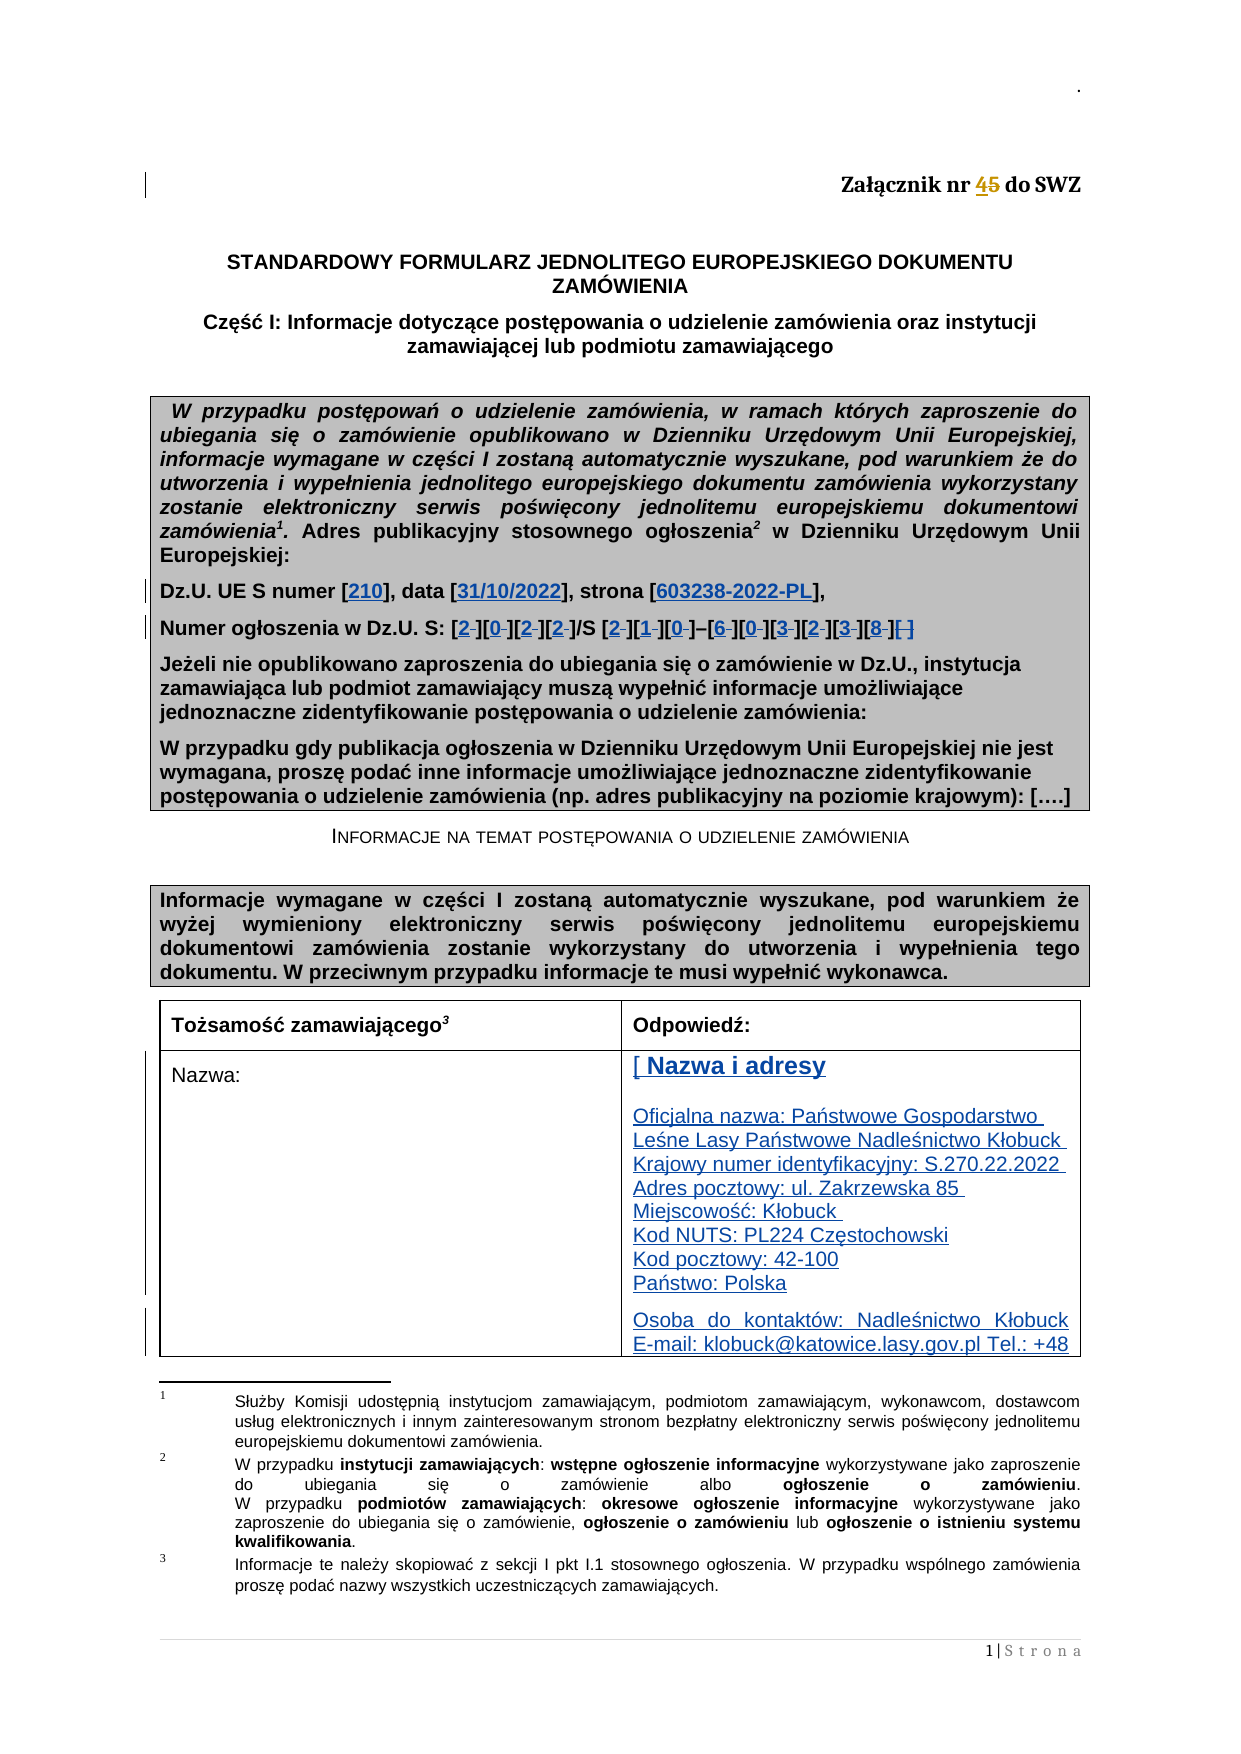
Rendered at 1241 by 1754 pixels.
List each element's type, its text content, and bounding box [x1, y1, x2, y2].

table_cell [622, 1051, 1080, 1356]
text Standardowy formularz jednolitego europejskiego dokumentu zamówienia [159, 250, 1081, 298]
text Jeżeli nie opublikowano zaproszenia do ubiegania się o zamówienie w Dz.U., instytucja zamawiająca lub podmiot zamawiający muszą wypełnić informacje umożliwiające jednoznaczne zidentyfikowanie postępowania o udzielenie zamówienia: [151, 649, 1089, 724]
text W przypadku gdy publikacja ogłoszenia w Dzienniku Urzędowym Unii Europejskiej nie jest wymagana, proszę podać inne informacje umożliwiające jednoznaczne zidentyfikowanie postępowania o udzielenie zamówienia (np. adres publikacyjny na poziomie krajowym): [….] [151, 733, 1089, 810]
text W przypadku postępowań o udzielenie zamówienia, w ramach których zaproszenie do ubiegania się o zamówienie opublikowano w Dzienniku Urzędowym Unii Europejskiej, informacje wymagane w części I zostaną automatycznie wyszukane, pod warunkiem że do utworzenia i wypełnienia jednolitego europejskiego dokumentu zamówienia wykorzystany zostanie elektroniczny serwis poświęcony jednolitemu europejskiemu dokumentowi zamówienia. Adres publikacyjny stosownego ogłoszenia w Dzienniku Urzędowym Unii Europejskiej: [151, 397, 1089, 566]
text Informacje na temat postępowania o udzielenie zamówienia [159, 824, 1081, 848]
text Informacje wymagane w części I zostaną automatycznie wyszukane, pod warunkiem że wyżej wymieniony elektroniczny serwis poświęcony jednolitemu europejskiemu dokumentowi zamówienia zostanie wykorzystany do utworzenia i wypełnienia tego dokumentu. W przeciwnym przypadku informacje te musi wypełnić wykonawca. [151, 886, 1089, 986]
text Załącznik nr do SWZ [159, 172, 1081, 198]
table_header Tożsamość zamawiającego [161, 1001, 621, 1050]
text Część I: Informacje dotyczące postępowania o udzielenie zamówienia oraz instytucji zamawiającej lub podmiotu zamawiającego [159, 310, 1081, 358]
table_cell Nazwa: [161, 1051, 621, 1356]
text Numer ogłoszenia w Dz.U. S: [][][][]/S [][][]–[][][][][][] [151, 612, 1089, 639]
text Dz.U. UE S numer [], data [], strona [], [151, 576, 1089, 603]
table_header Odpowiedź: [622, 1001, 1080, 1050]
